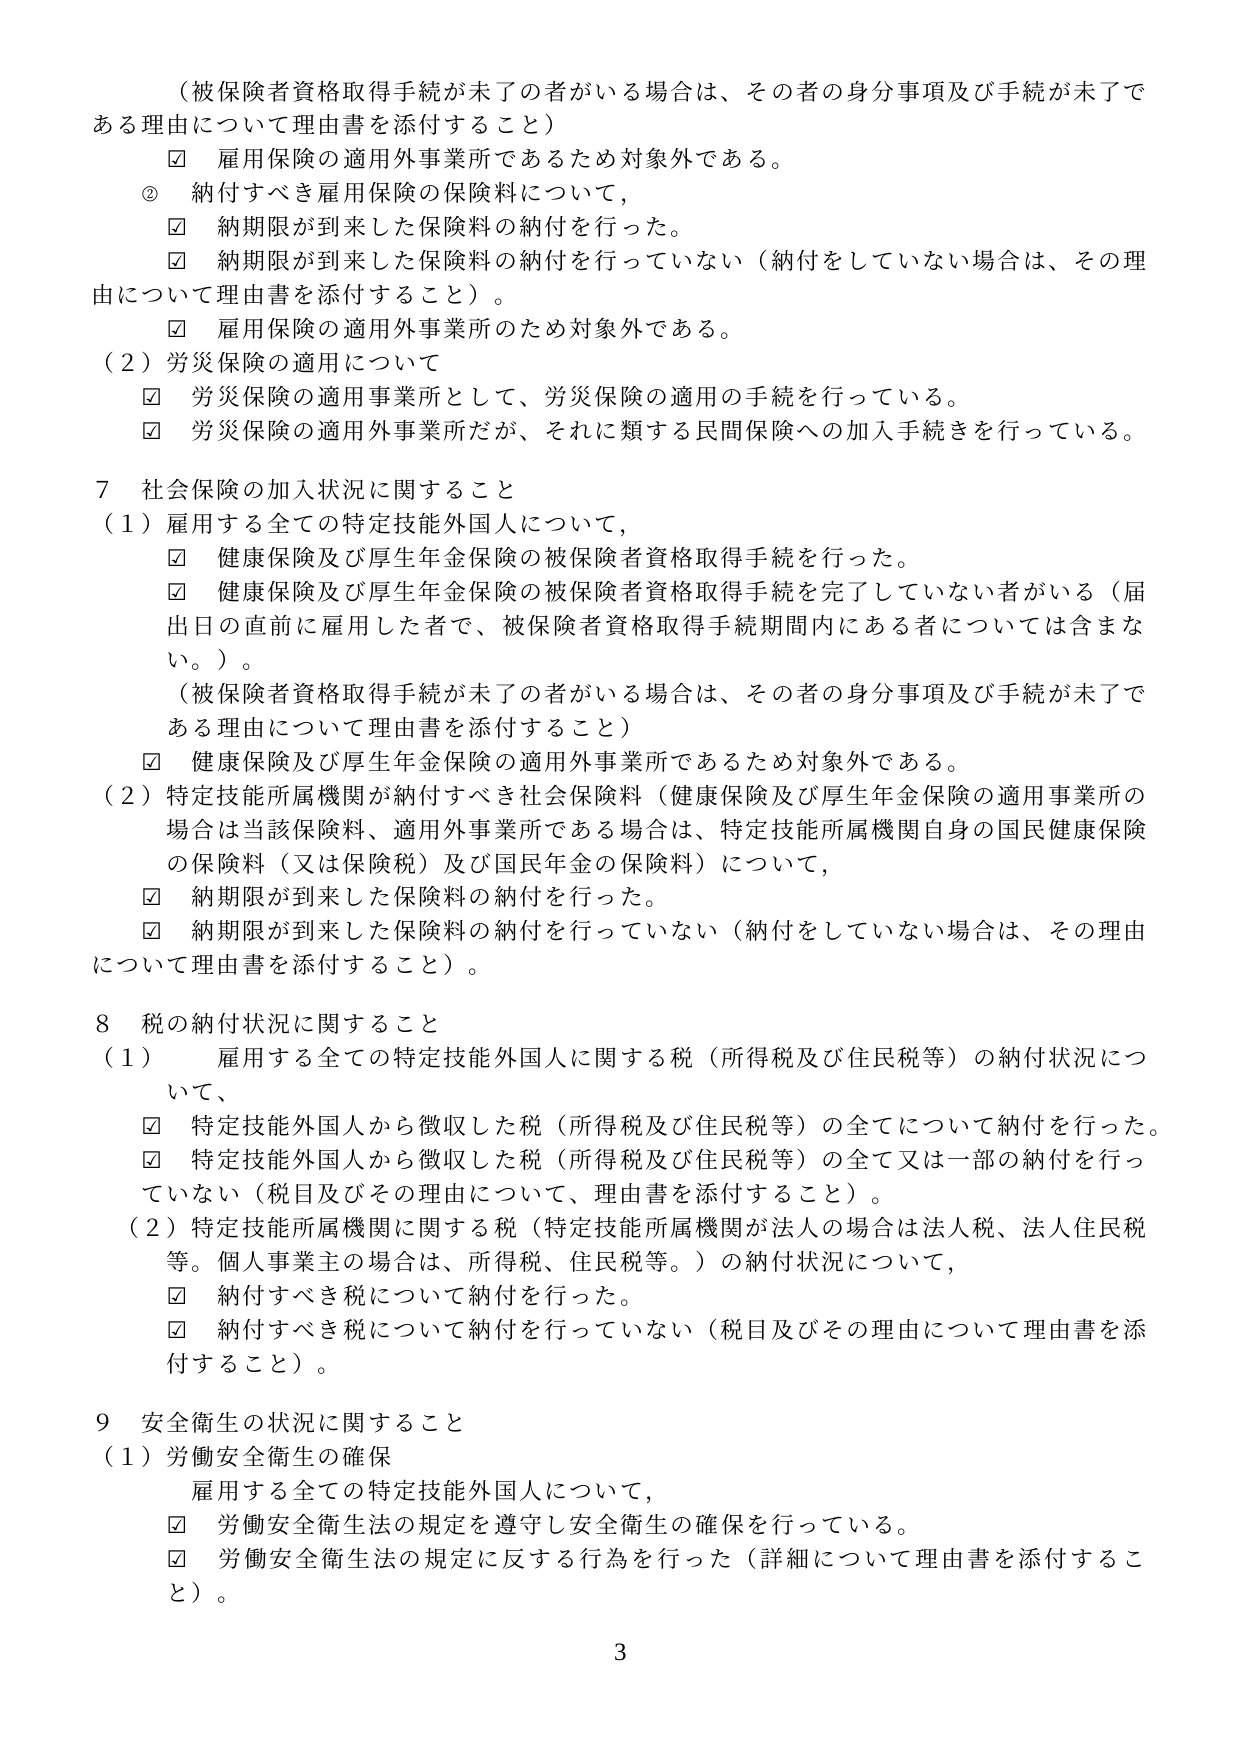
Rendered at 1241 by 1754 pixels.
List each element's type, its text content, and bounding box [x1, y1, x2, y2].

text ☑ 納付すべき税について納付を行っていない（税目及びその理由について理由書を添付すること）。 [141, 1312, 1149, 1379]
text ☑ 雇用保険の適用外事業所であるため対象外である。 [141, 141, 1149, 175]
text ９ 安全衛生の状況に関すること [91, 1404, 1149, 1438]
text ８ 税の納付状況に関すること [91, 1006, 1149, 1040]
text ７ 社会保険の加入状況に関すること [91, 472, 1149, 506]
text ☑ 健康保険及び厚生年金保険の被保険者資格取得手続を行った。 [141, 539, 1149, 573]
text （１）労働安全衛生の確保 [91, 1438, 1149, 1472]
text ☑ 納付すべき税について納付を行った。 [141, 1278, 1149, 1312]
text ☑ 納期限が到来した保険料の納付を行っていない（納付をしていない場合は、その理由について理由書を添付すること）。 [91, 913, 1149, 981]
text ☑ 健康保険及び厚生年金保険の適用外事業所であるため対象外である。 [91, 743, 1149, 777]
text 雇用する全ての特定技能外国人について， [91, 1472, 1149, 1506]
text （被保険者資格取得手続が未了の者がいる場合は、その者の身分事項及び手続が未了である理由について理由書を添付すること） [164, 675, 1149, 743]
text ② 納付すべき雇用保険の保険料について， [91, 175, 1149, 209]
text ☑ 納期限が到来した保険料の納付を行っていない（納付をしていない場合は、その理由について理由書を添付すること）。 [91, 243, 1149, 311]
text ☑ 労災保険の適用外事業所だが、それに類する民間保険への加入手続きを行っている。 [91, 413, 1149, 447]
text ☑ 納期限が到来した保険料の納付を行った。 [91, 879, 1149, 913]
text ☑ 健康保険及び厚生年金保険の被保険者資格取得手続を完了していない者がいる（届出日の直前に雇用した者で、被保険者資格取得手続期間内にある者については含まない。）。 [141, 573, 1149, 675]
text （２）労災保険の適用について [91, 345, 1149, 379]
text ☑ 特定技能外国人から徴収した税（所得税及び住民税等）の全てについて納付を行った。 [134, 1108, 1149, 1142]
text ☑ 労災保険の適用事業所として、労災保険の適用の手続を行っている。 [91, 379, 1149, 413]
text （２）特定技能所属機関に関する税（特定技能所属機関が法人の場合は法人税、法人住民税等。個人事業主の場合は、所得税、住民税等。）の納付状況について， [91, 1210, 1149, 1278]
text ☑ 納期限が到来した保険料の納付を行った。 [91, 209, 1149, 243]
text ☑ 労働安全衛生法の規定に反する行為を行った（詳細について理由書を添付すること）。 [141, 1540, 1149, 1608]
text ☑ 労働安全衛生法の規定を遵守し安全衛生の確保を行っている。 [141, 1506, 1149, 1540]
text ☑ 特定技能外国人から徴収した税（所得税及び住民税等）の全て又は一部の納付を行っていない（税目及びその理由について、理由書を添付すること）。 [134, 1142, 1149, 1210]
text （２）特定技能所属機関が納付すべき社会保険料（健康保険及び厚生年金保険の適用事業所の場合は当該保険料、適用外事業所である場合は、特定技能所属機関自身の国民健康保険の保険料（又は保険税）及び国民年金の保険料）について， [91, 777, 1149, 879]
list 雇用する全ての特定技能外国人に関する税（所得税及び住民税等）の納付状況について、 [91, 1040, 1149, 1108]
text ☑ 雇用保険の適用外事業所のため対象外である。 [91, 311, 1149, 345]
text （被保険者資格取得手続が未了の者がいる場合は、その者の身分事項及び手続が未了である理由について理由書を添付すること） [91, 73, 1149, 141]
text （１）雇用する全ての特定技能外国人について， [91, 506, 1149, 539]
